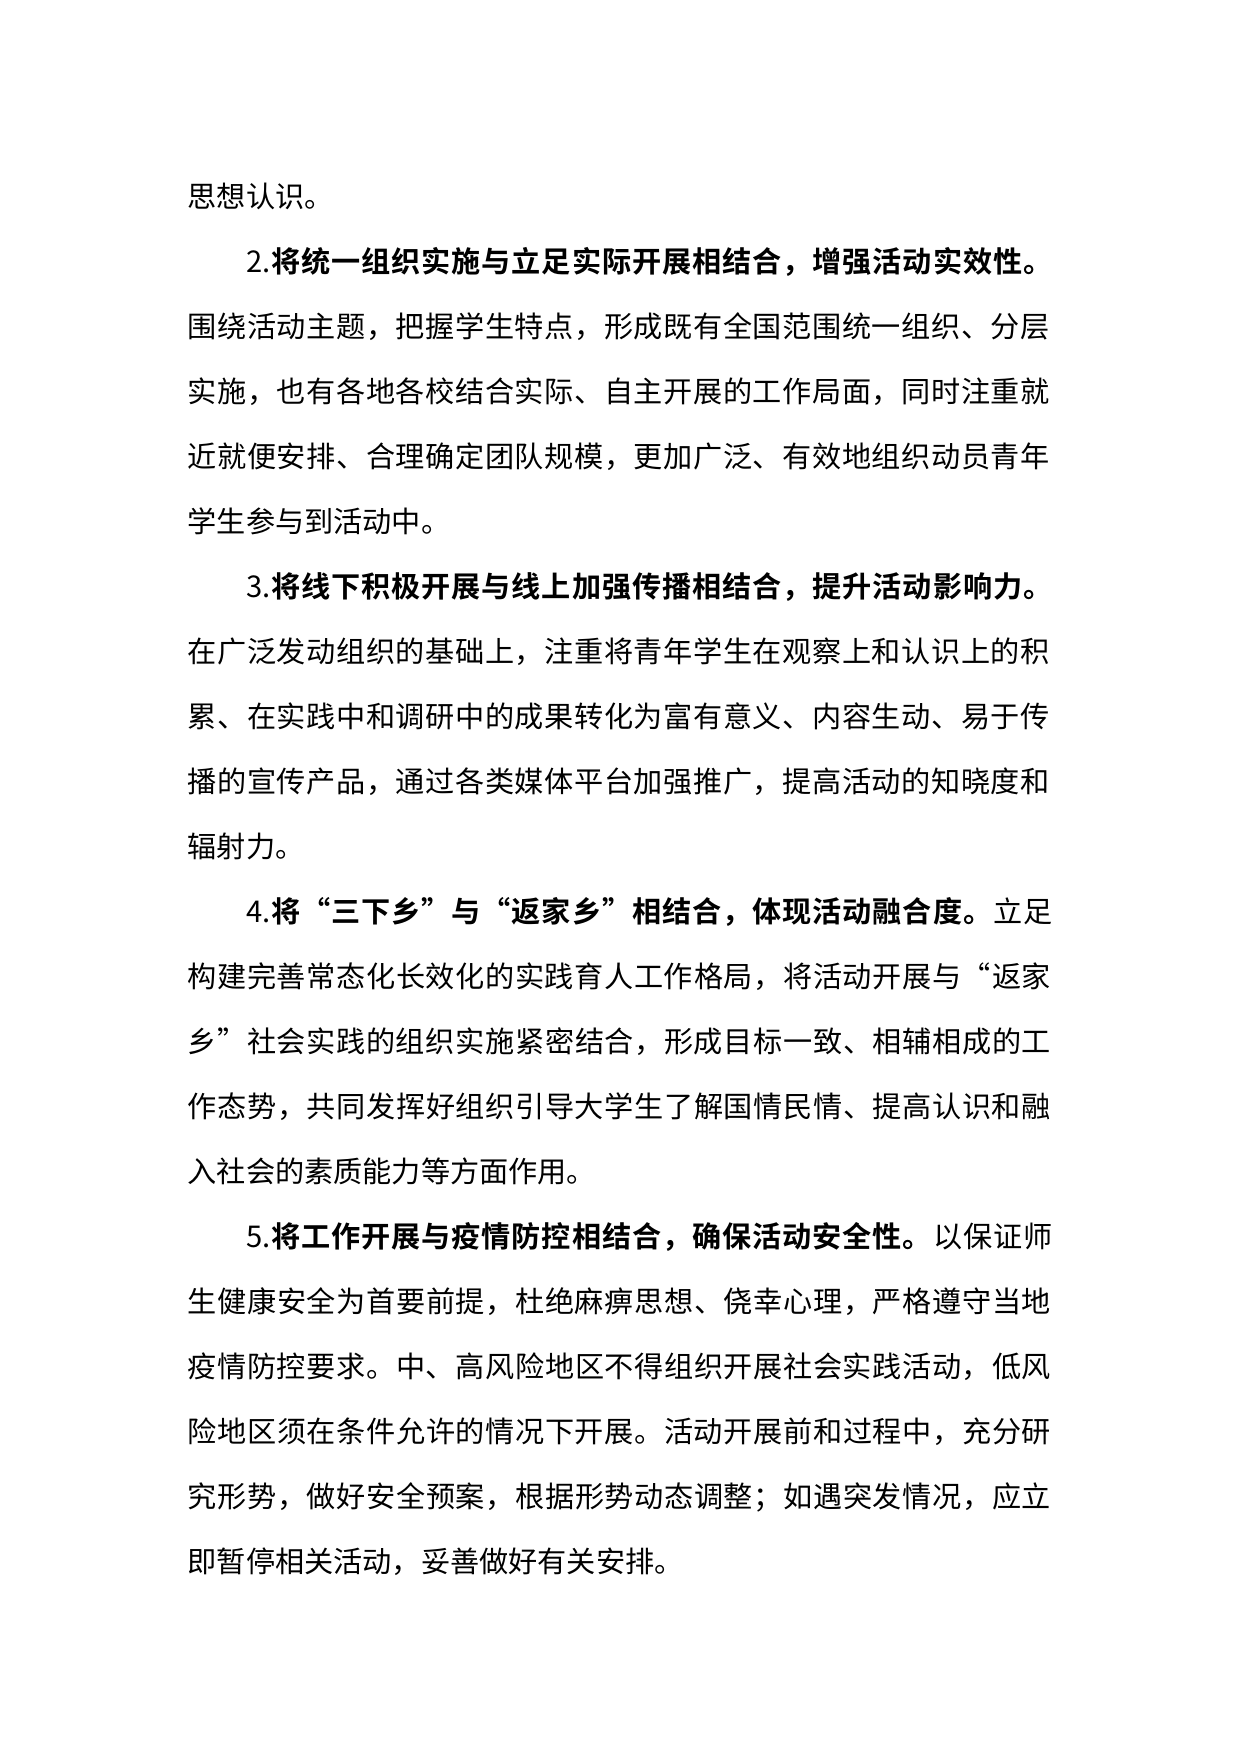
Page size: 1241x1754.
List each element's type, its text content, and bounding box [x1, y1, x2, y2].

text 3.将线下积极开展与线上加强传播相结合，提升活动影响力。在广泛发动组织的基础上，注重将青年学生在观察上和认识上的积累、在实践中和调研中的成果转化为富有意义、内容生动、易于传播的宣传产品，通过各类媒体平台加强推广，提高活动的知晓度和辐射力。 [187, 552, 1053, 877]
text 2.将统一组织实施与立足实际开展相结合，增强活动实效性。围绕活动主题，把握学生特点，形成既有全国范围统一组织、分层实施，也有各地各校结合实际、自主开展的工作局面，同时注重就近就便安排、合理确定团队规模，更加广泛、有效地组织动员青年学生参与到活动中。 [187, 227, 1053, 552]
text 5.将工作开展与疫情防控相结合，确保活动安全性。以保证师生健康安全为首要前提，杜绝麻痹思想、侥幸心理，严格遵守当地疫情防控要求。中、高风险地区不得组织开展社会实践活动，低风险地区须在条件允许的情况下开展。活动开展前和过程中，充分研究形势，做好安全预案，根据形势动态调整；如遇突发情况，应立即暂停相关活动，妥善做好有关安排。 [187, 1202, 1053, 1592]
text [187, 162, 1053, 227]
text 4.将“三下乡”与“返家乡”相结合，体现活动融合度。立足构建完善常态化长效化的实践育人工作格局，将活动开展与“返家乡”社会实践的组织实施紧密结合，形成目标一致、相辅相成的工作态势，共同发挥好组织引导大学生了解国情民情、提高认识和融入社会的素质能力等方面作用。 [187, 877, 1053, 1202]
